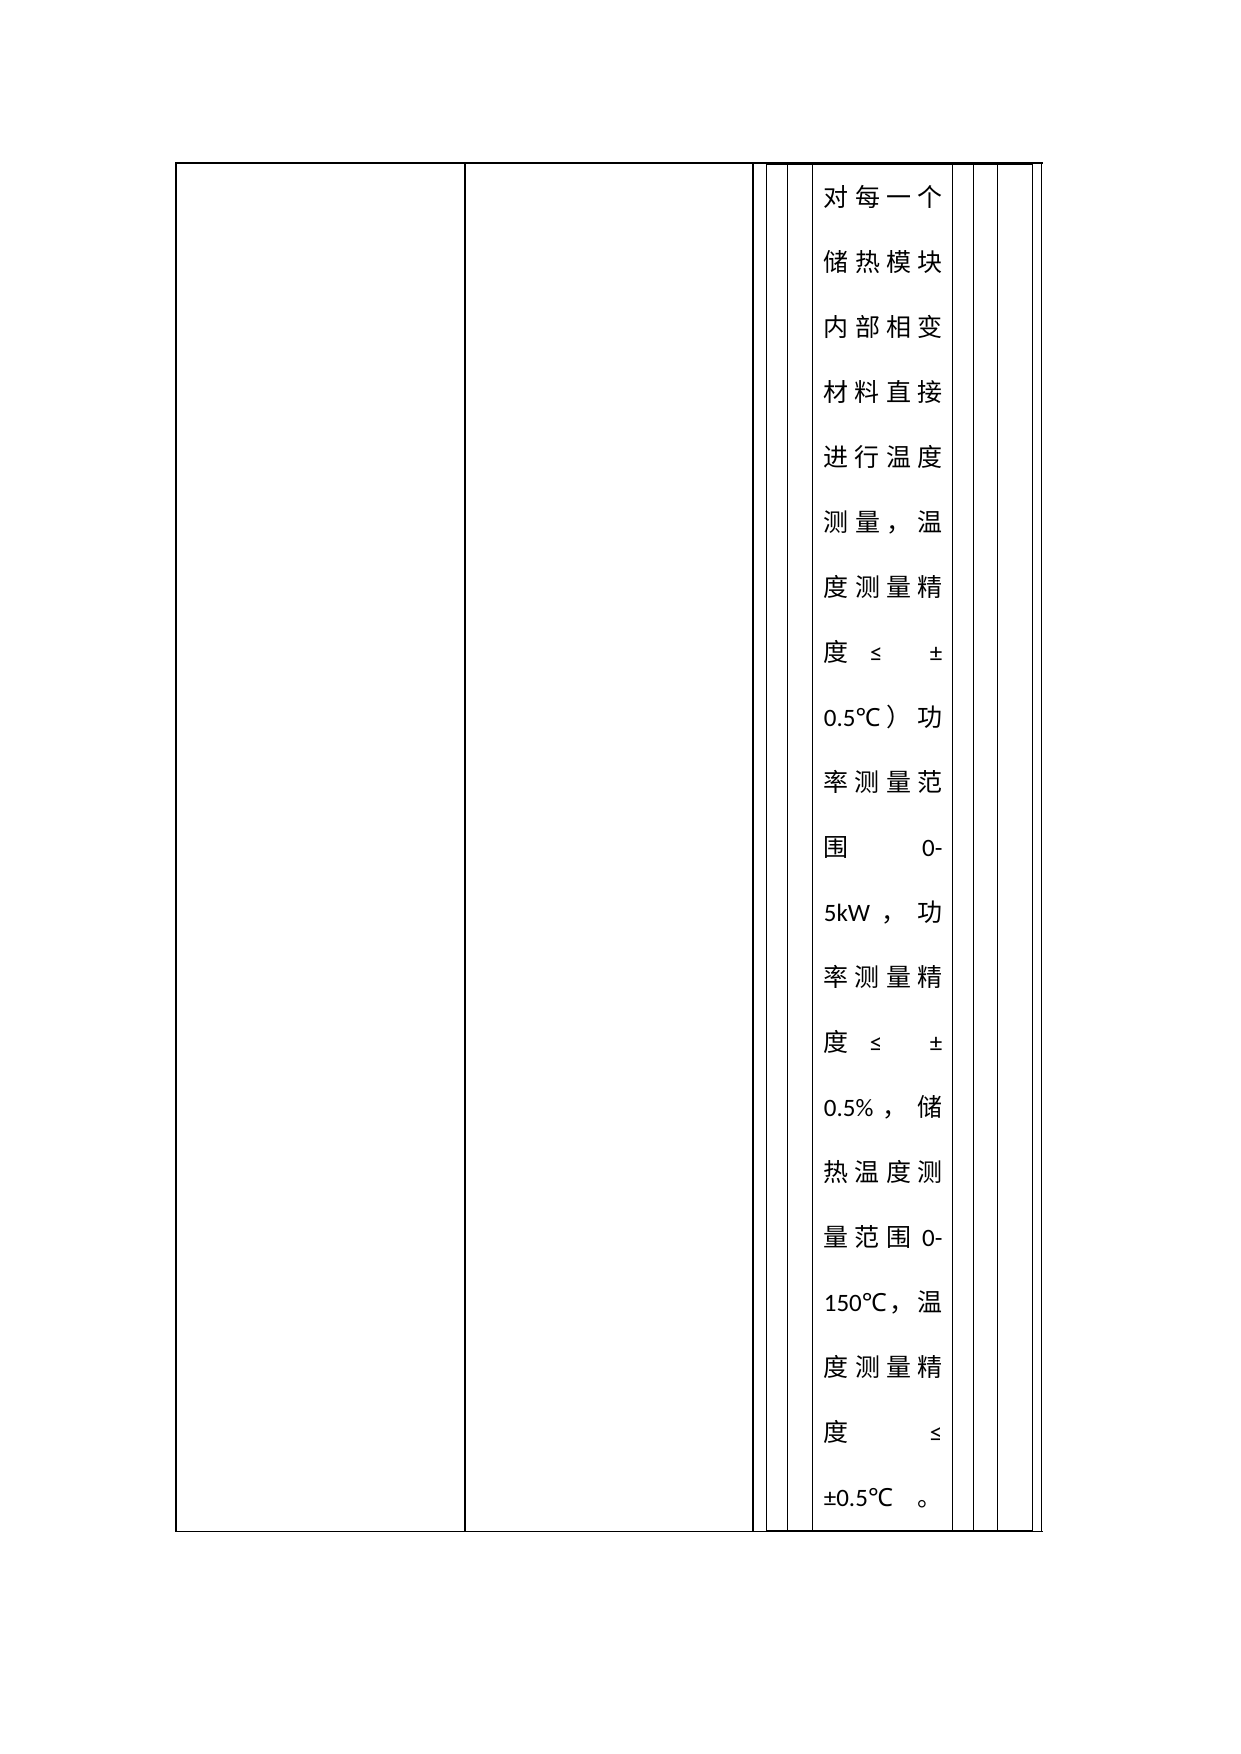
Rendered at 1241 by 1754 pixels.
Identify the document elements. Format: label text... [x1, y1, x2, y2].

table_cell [788, 165, 812, 1530]
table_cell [767, 165, 787, 1530]
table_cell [754, 164, 766, 1531]
table_cell [177, 164, 464, 1531]
table_cell 1 [466, 164, 752, 1531]
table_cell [998, 165, 1032, 1530]
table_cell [974, 165, 997, 1530]
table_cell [813, 165, 952, 1530]
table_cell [953, 165, 973, 1530]
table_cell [1033, 164, 1041, 1531]
